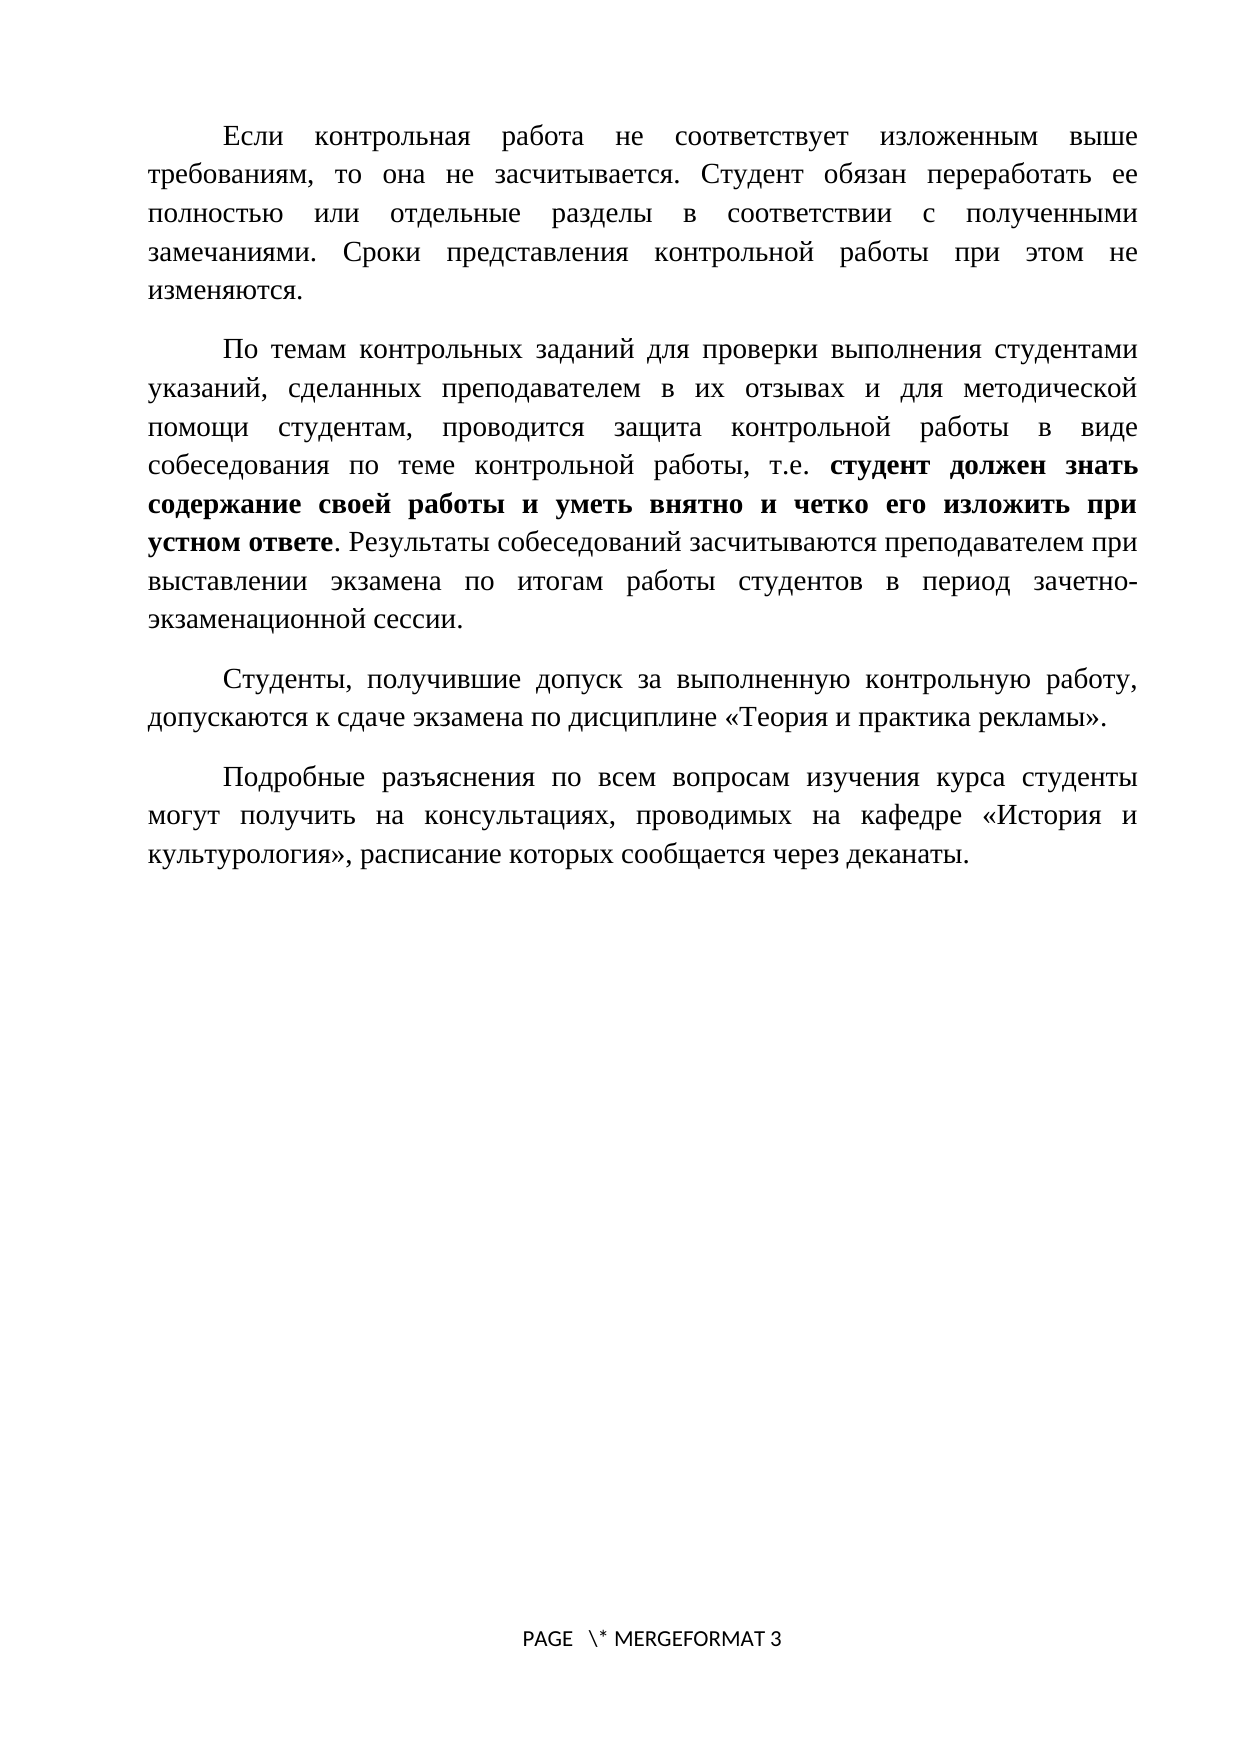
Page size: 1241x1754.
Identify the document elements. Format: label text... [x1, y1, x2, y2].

text По темам контрольных заданий для проверки выполнения студентами указаний, сделанных преподавателем в их отзывах и для методической помощи студентам, проводится защита контрольной работы в виде собеседования по теме контрольной работы, т.е. студент должен знать содержание своей работы и уметь внятно и четко его изложить при устном ответе. Результаты собеседований засчитываются преподавателем при выставлении экзамена по итогам работы студентов в период зачетно-экзаменационной сессии. [148, 332, 1139, 635]
text Подробные разъяснения по всем вопросам изучения курса студенты могут получить на консультациях, проводимых на кафедре «История и культурология», расписание которых сообщается через деканаты. [148, 759, 1139, 869]
text Если контрольная работа не соответствует изложенным выше требованиям, то она не засчитывается. Студент обязан переработать ее полностью или отдельные разделы в соответствии с полученными замечаниями. Сроки представления контрольной работы при этом не изменяются. [148, 118, 1139, 306]
text Студенты, получившие допуск за выполненную контрольную работу, допускаются к сдаче экзамена по дисциплине «Теория и практика рекламы». [148, 661, 1139, 733]
